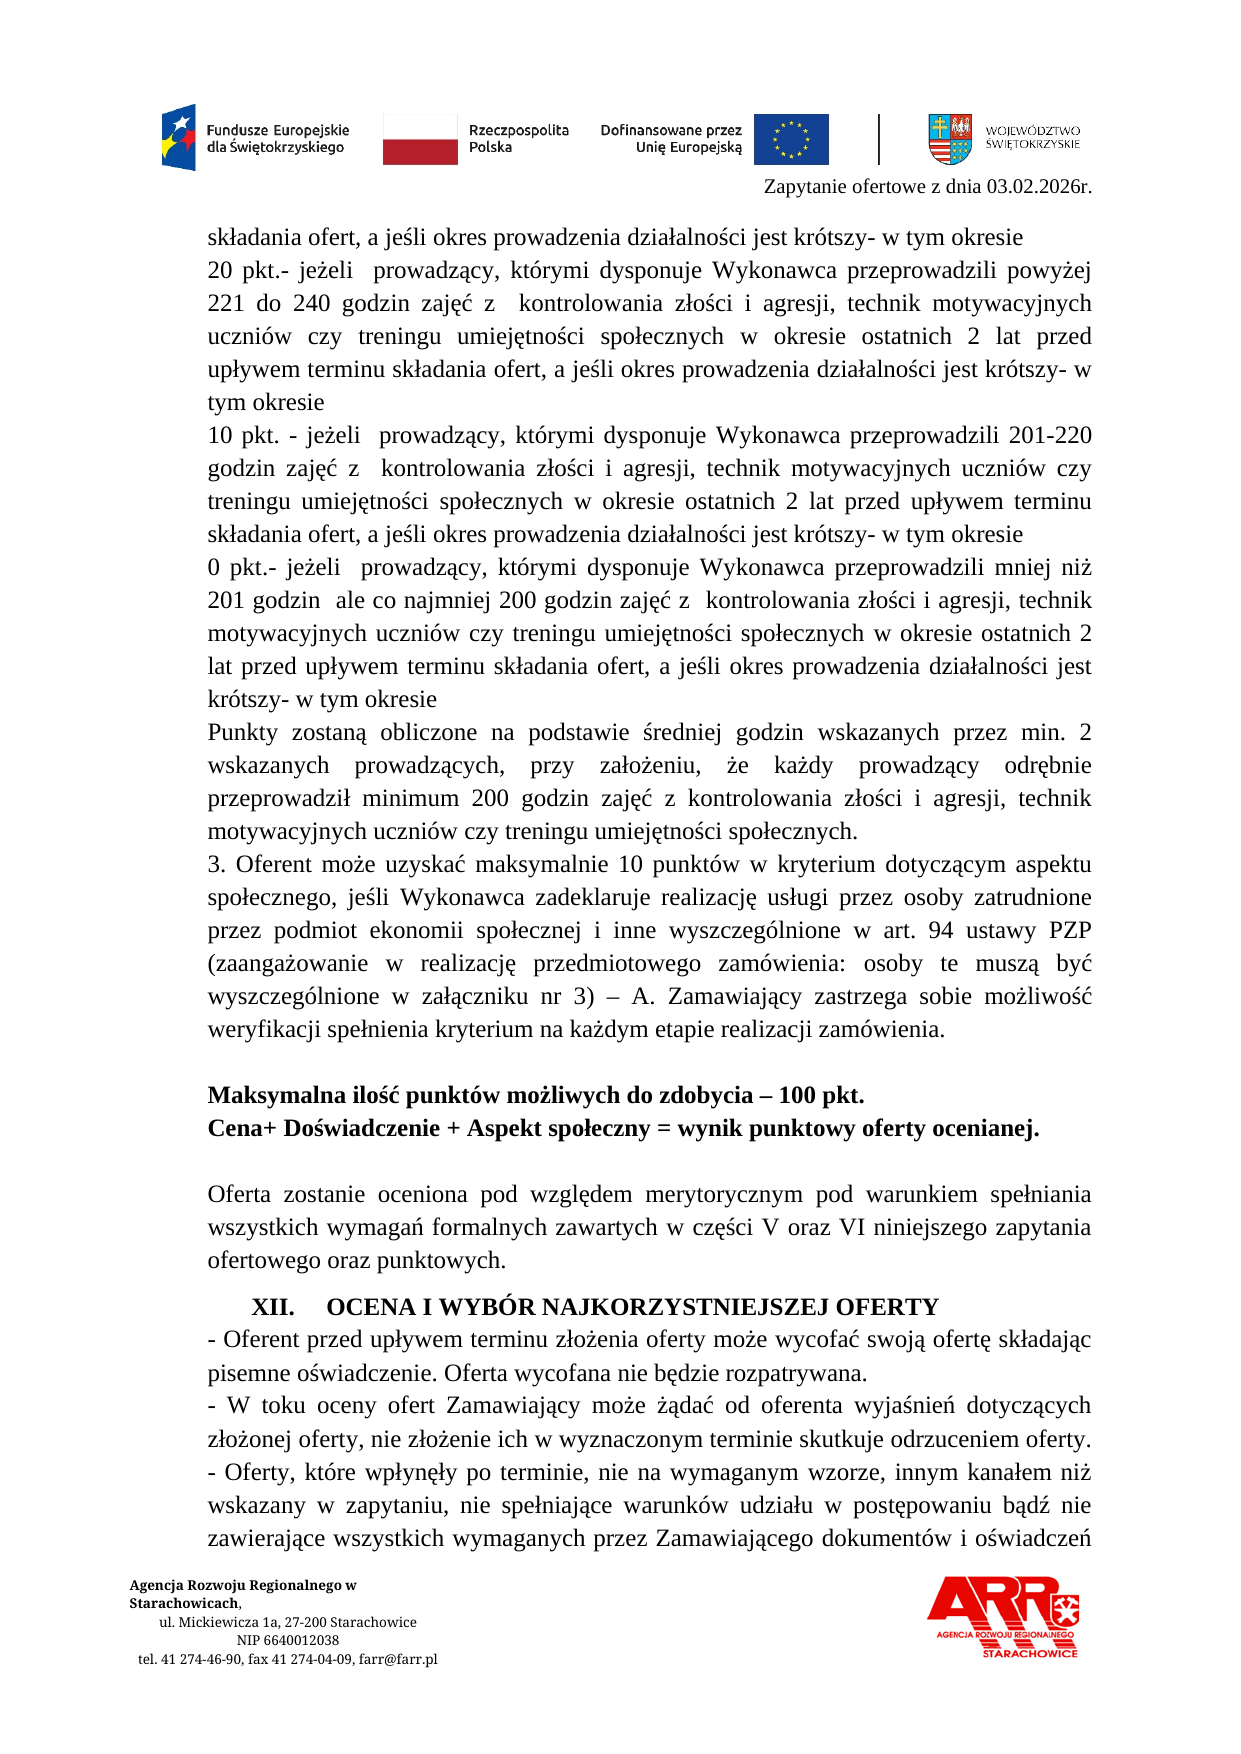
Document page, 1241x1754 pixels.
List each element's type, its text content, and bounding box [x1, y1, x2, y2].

text Punkty zostaną obliczone na podstawie średniej godzin wskazanych przez min. 2 wskazanych prowadzących, przy założeniu, że każdy prowadzący odrębnie przeprowadził minimum 200 godzin zajęć z kontrolowania złości i agresji, technik motywacyjnych uczniów czy treningu umiejętności społecznych. [207, 717, 1093, 845]
text Oferta zostanie oceniona pod względem merytorycznym pod warunkiem spełniania wszystkich wymagań formalnych zawartych w części V oraz VI niniejszego zapytania ofertowego oraz punktowych. [207, 1179, 1093, 1274]
text 0 pkt.- jeżeli prowadzący, którymi dysponuje Wykonawca przeprowadzili mniej niż 201 godzin ale co najmniej 200 godzin zajęć z kontrolowania złości i agresji, technik motywacyjnych uczniów czy treningu umiejętności społecznych w okresie ostatnich 2 lat przed upływem terminu składania ofert, a jeśli okres prowadzenia działalności jest krótszy- w tym okresie [207, 552, 1093, 713]
text Maksymalna ilość punktów możliwych do zdobycia – 100 pkt. [207, 1080, 1093, 1109]
text 10 pkt. - jeżeli prowadzący, którymi dysponuje Wykonawca przeprowadzili 201-220 godzin zajęć z kontrolowania złości i agresji, technik motywacyjnych uczniów czy treningu umiejętności społecznych w okresie ostatnich 2 lat przed upływem terminu składania ofert, a jeśli okres prowadzenia działalności jest krótszy- w tym okresie [207, 420, 1093, 548]
picture [148, 100, 1093, 174]
text 3. Oferent może uzyskać maksymalnie 10 punktów w kryterium dotyczącym aspektu społecznego, jeśli Wykonawca zadeklaruje realizację usługi przez osoby zatrudnione przez podmiot ekonomii społecznej i inne wyszczególnione w art. 94 ustawy PZP (zaangażowanie w realizację przedmiotowego zamówienia: osoby te muszą być wyszczególnione w załączniku nr 3) – A. Zamawiający zastrzega sobie możliwość weryfikacji spełnienia kryterium na każdym etapie realizacji zamówienia. [207, 849, 1093, 1043]
picture [926, 1576, 1080, 1658]
text 20 pkt.- jeżeli prowadzący, którymi dysponuje Wykonawca przeprowadzili powyżej 221 do 240 godzin zajęć z kontrolowania złości i agresji, technik motywacyjnych uczniów czy treningu umiejętności społecznych w okresie ostatnich 2 lat przed upływem terminu składania ofert, a jeśli okres prowadzenia działalności jest krótszy- w tym okresie [207, 255, 1093, 416]
list OCENA I WYBÓR NAJKORZYSTNIEJSZEJ OFERTY [251, 1292, 1093, 1320]
text Cena+ Doświadczenie + Aspekt społeczny = wynik punktowy oferty ocenianej. [207, 1113, 1093, 1142]
text - Oferent przed upływem terminu złożenia oferty może wycofać swoją ofertę składając pisemne oświadczenie. Oferta wycofana nie będzie rozpatrywana. [207, 1324, 1093, 1386]
